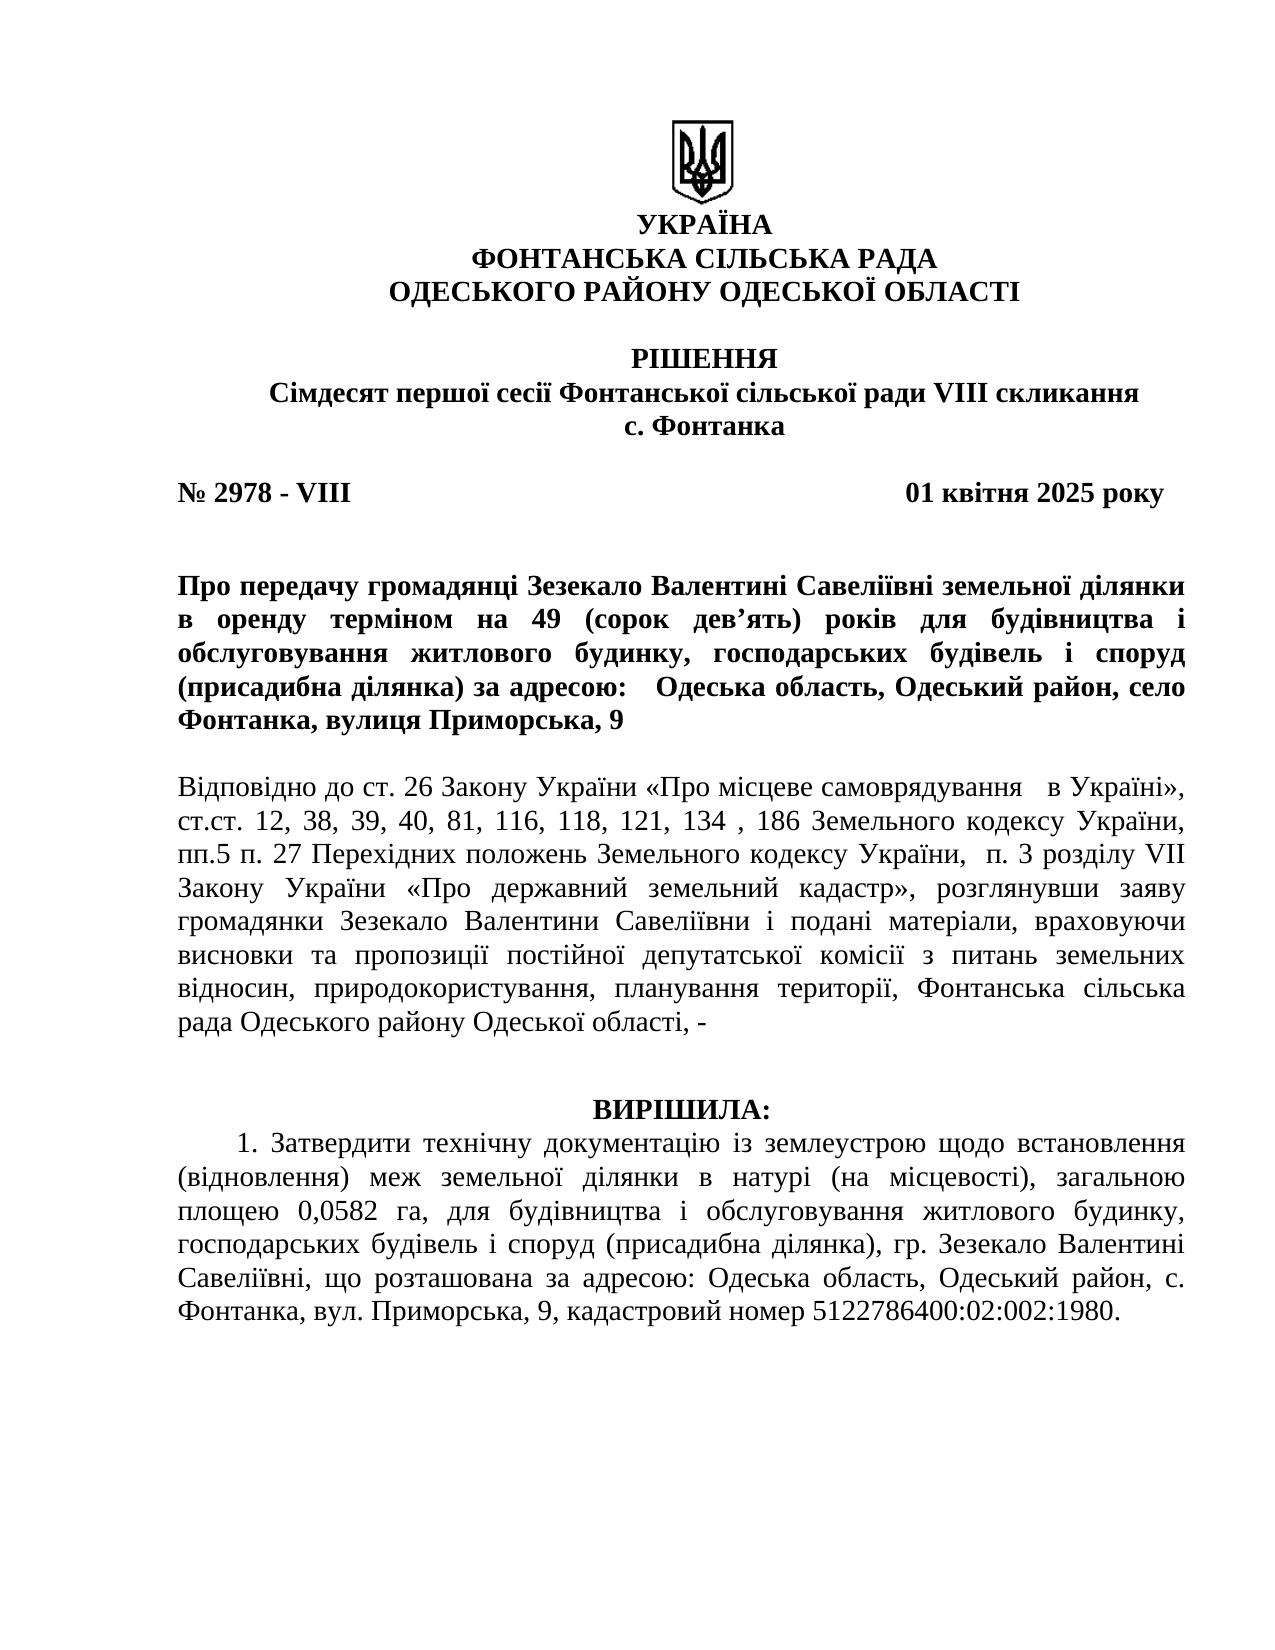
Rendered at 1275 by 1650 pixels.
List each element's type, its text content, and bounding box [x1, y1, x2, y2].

subtitle № 2978 - VIII 01 квітня 2025 року [177, 476, 1186, 509]
picture [670, 118, 739, 208]
text Про передачу громадянці Зезекало Валентині Савеліївні земельної ділянки в оренду терміном на 49 (сорок дев’ять) років для будівництва і обслуговування житлового будинку, господарських будівель і споруд (присадибна ділянка) за адресою: Одеська область, Одеський район, село Фонтанка, вулиця Приморська, 9 [177, 568, 1186, 736]
list ФОНТАНСЬКА СІЛЬСЬКА РАДА [177, 241, 1186, 274]
list Сімдесят першої сесії Фонтанської сільської ради VIII скликання с. Фонтанка [177, 375, 1186, 442]
text ВИРІШИЛА: [177, 1092, 1186, 1126]
text Відповідно до ст. 26 Закону України «Про місцеве самоврядування в Україні», ст.ст. 12, 38, 39, 40, 81, 116, 118, 121, 134 , 186 Земельного кодексу України, пп.5 п. 27 Перехідних положень Земельного кодексу України, п. 3 розділу VII Закону України «Про державний земельний кадастр», розглянувши заяву громадянки Зезекало Валентини Савеліївни і подані матеріали, враховуючи висновки та пропозиції постійної депутатської комісії з питань земельних відносин, природокористування, планування території, Фонтанська сільська рада Одеського району Одеської області, - [177, 769, 1186, 1038]
text 1. Затвердити технічну документацію із землеустрою щодо встановлення (відновлення) меж земельної ділянки в натурі (на місцевості), загальною площею 0,0582 га, для будівництва і обслуговування житлового будинку, господарських будівель і споруд (присадибна ділянка), гр. Зезекало Валентині Савеліївні, що розташована за адресою: Одеська область, Одеський район, с. Фонтанка, вул. Приморська, 9, кадастровий номер 5122786400:02:002:1980. [177, 1126, 1186, 1327]
list УКРАЇНА [177, 207, 1186, 241]
list ОДЕСЬКОГО РАЙОНУ ОДЕСЬКОЇ ОБЛАСТІ [177, 274, 1186, 308]
list РІШЕННЯ [177, 341, 1186, 375]
